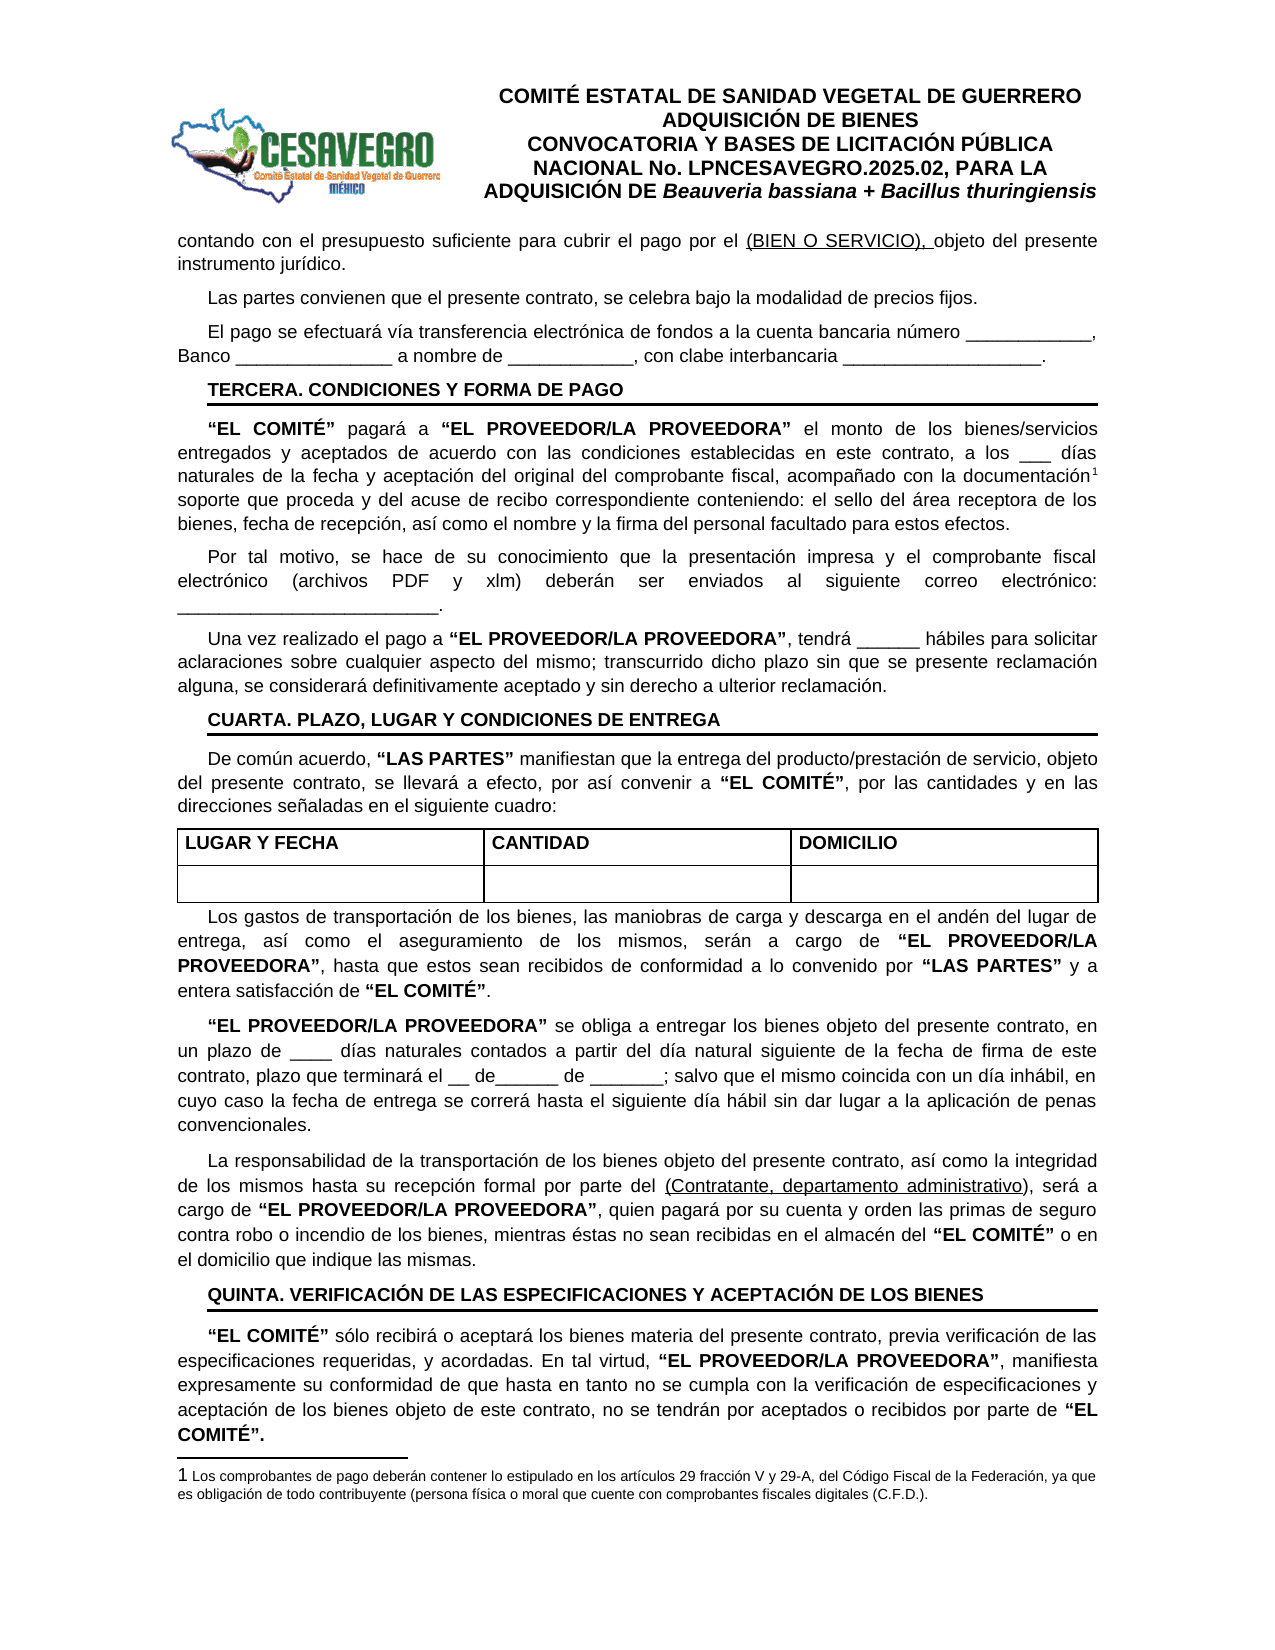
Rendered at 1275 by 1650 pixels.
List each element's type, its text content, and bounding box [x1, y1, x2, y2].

table_header DOMICILIO [792, 830, 1097, 865]
table_cell [485, 866, 790, 902]
text TERCERA. CONDICIONES Y FORMA DE PAGO [207, 378, 1098, 403]
text La responsabilidad de la transportación de los bienes objeto del presente contrato, así como la integridad de los mismos hasta su recepción formal por parte del (Contratante, departamento administrativo), será a cargo de “EL PROVEEDOR/LA PROVEEDORA”, quien pagará por su cuenta y orden las primas de seguro contra robo o incendio de los bienes, mientras éstas no sean recibidas en el almacén del “EL COMITÉ” o en el domicilio que indique las mismas. [177, 1147, 1098, 1271]
text El pago se efectuará vía transferencia electrónica de fondos a la cuenta bancaria número ____________, Banco _______________ a nombre de ____________, con clabe interbancaria ___________________. [177, 320, 1098, 367]
text Los gastos de transportación de los bienes, las maniobras de carga y descarga en el andén del lugar de entrega, así como el aseguramiento de los mismos, serán a cargo de “EL PROVEEDOR/LA PROVEEDORA”, hasta que estos sean recibidos de conformidad a lo convenido por “LAS PARTES” y a entera satisfacción de “EL COMITÉ”. [177, 903, 1098, 1002]
text Por tal motivo, se hace de su conocimiento que la presentación impresa y el comprobante fiscal electrónico (archivos PDF y xlm) deberán ser enviados al siguiente correo electrónico: _________________________. [177, 545, 1098, 616]
text QUINTA. VERIFICACIÓN DE LAS ESPECIFICACIONES Y ACEPTACIÓN DE LOS BIENES [207, 1282, 1098, 1309]
table_header CANTIDAD [485, 830, 790, 865]
picture [171, 108, 440, 205]
table_cell [178, 866, 483, 902]
text “EL PROVEEDOR/LA PROVEEDORA” se obliga a entregar los bienes objeto del presente contrato, en un plazo de ____ días naturales contados a partir del día natural siguiente de la fecha de firma de este contrato, plazo que terminará el __ de______ de _______; salvo que el mismo coincida con un día inhábil, en cuyo caso la fecha de entrega se correrá hasta el siguiente día hábil sin dar lugar a la aplicación de penas convencionales. [177, 1013, 1098, 1137]
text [177, 148, 1098, 276]
text “EL COMITÉ” sólo recibirá o aceptará los bienes materia del presente contrato, previa verificación de las especificaciones requeridas, y acordadas. En tal virtud, “EL PROVEEDOR/LA PROVEEDORA”, manifiesta expresamente su conformidad de que hasta en tanto no se cumpla con la verificación de especificaciones y aceptación de los bienes objeto de este contrato, no se tendrán por aceptados o recibidos por parte de “EL COMITÉ”. [177, 1322, 1098, 1446]
text Las partes convienen que el presente contrato, se celebra bajo la modalidad de precios fijos. [177, 286, 1098, 309]
text CUARTA. PLAZO, LUGAR Y CONDICIONES DE ENTREGA [207, 707, 1098, 733]
table_header LUGAR Y FECHA [178, 830, 483, 865]
text Una vez realizado el pago a “EL PROVEEDOR/LA PROVEEDORA”, tendrá ______ hábiles para solicitar aclaraciones sobre cualquier aspecto del mismo; transcurrido dicho plazo sin que se presente reclamación alguna, se considerará definitivamente aceptado y sin derecho a ulterior reclamación. [177, 626, 1098, 697]
table_cell [792, 866, 1097, 902]
text “EL COMITÉ” pagará a “EL PROVEEDOR/LA PROVEEDORA” el monto de los bienes/servicios entregados y aceptados de acuerdo con las condiciones establecidas en este contrato, a los ___ días naturales de la fecha y aceptación del original del comprobante fiscal, acompañado con la documentación soporte que proceda y del acuse de recibo correspondiente conteniendo: el sello del área receptora de los bienes, fecha de recepción, así como el nombre y la firma del personal facultado para estos efectos. [177, 417, 1098, 535]
text De común acuerdo, “LAS PARTES” manifiestan que la entrega del producto/prestación de servicio, objeto del presente contrato, se llevará a efecto, por así convenir a “EL COMITÉ”, por las cantidades y en las direcciones señaladas en el siguiente cuadro: [177, 747, 1098, 817]
